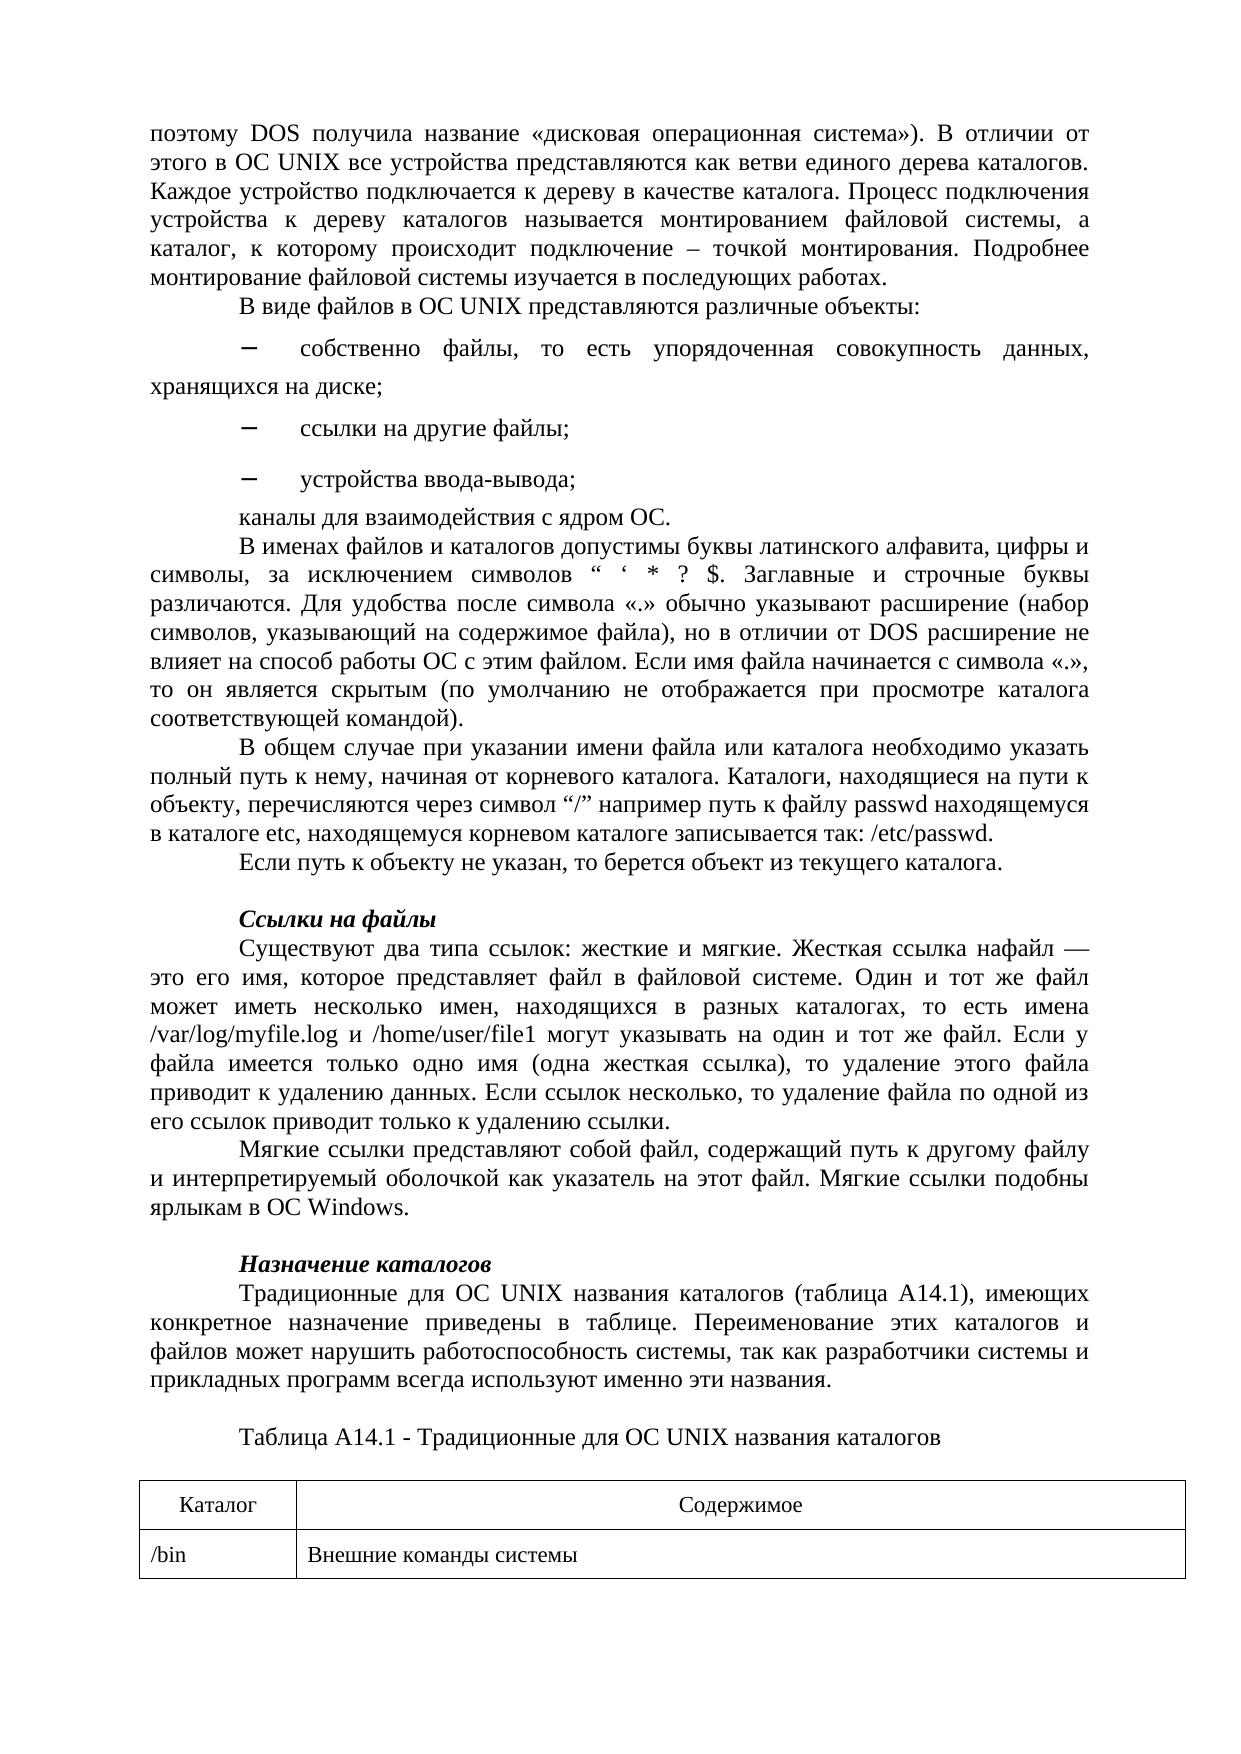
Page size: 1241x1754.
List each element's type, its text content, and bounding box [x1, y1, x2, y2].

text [150, 118, 1090, 291]
text Таблица А14.1 - Традиционные для ОС UNIX названия каталогов [150, 1422, 1090, 1451]
text каналы для взаимодействия с ядром ОС. [150, 502, 1090, 531]
text Традиционные для ОС UNIX названия каталогов (таблица А14.1), имеющих конкретное назначение приведены в таблице. Переименование этих каталогов и файлов может нарушить работоспособность системы, так как разработчики системы и прикладных программ всегда используют именно эти названия. [150, 1278, 1090, 1393]
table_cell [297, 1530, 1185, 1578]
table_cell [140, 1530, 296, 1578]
text В именах файлов и каталогов допустимы буквы латинского алфавита, цифры и символы, за исключением символов “ ‘ * ? $. Заглавные и строчные буквы различаются. Для удобства после символа «.» обычно указывают расширение (набор символов, указывающий на содержимое файла), но в отличии от DOS расширение не влияет на способ работы ОС с этим файлом. Если имя файла начинается с символа «.», то он является скрытым (по умолчанию не отображается при просмотре каталога соответствующей командой). [150, 531, 1090, 732]
text Мягкие ссылки представляют собой файл, содержащий путь к другому файлу и интерпретируемый оболочкой как указатель на этот файл. Мягкие ссылки подобны ярлыкам в ОС Windows. [150, 1134, 1090, 1221]
list ссылки на другие файлы; [150, 399, 1090, 451]
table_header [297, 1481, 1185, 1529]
text Если путь к объекту не указан, то берется объект из текущего каталога. [150, 847, 1090, 876]
text Назначение каталогов [150, 1249, 1090, 1278]
text Существуют два типа ссылок: жесткие и мягкие. Жесткая ссылка нафайл — это его имя, которое представляет файл в файловой системе. Один и тот же файл может иметь несколько имен, находящихся в разных каталогах, то есть имена /var/log/myfile.log и /home/user/file1 могут указывать на один и тот же файл. Если у файла имеется только одно имя (одна жесткая ссылка), то удаление этого файла приводит к удалению данных. Если ссылок несколько, то удаление файла по одной из его ссылок приводит только к удалению ссылки. [150, 933, 1090, 1134]
list устройства ввода-вывода; [150, 451, 1090, 502]
text В общем случае при указании имени файла или каталога необходимо указать полный путь к нему, начиная от корневого каталога. Каталоги, находящиеся на пути к объекту, перечисляются через символ “/” например путь к файлу passwd находящемуся в каталоге etc, находящемуся корневом каталоге записывается так: /etc/passwd. [150, 732, 1090, 847]
text В виде файлов в ОС UNIX представляются различные объекты: [150, 291, 1090, 319]
list собственно файлы, то есть упорядоченная совокупность данных, хранящихся на диске; [150, 319, 1090, 399]
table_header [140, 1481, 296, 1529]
text Ссылки на файлы [150, 904, 1090, 933]
